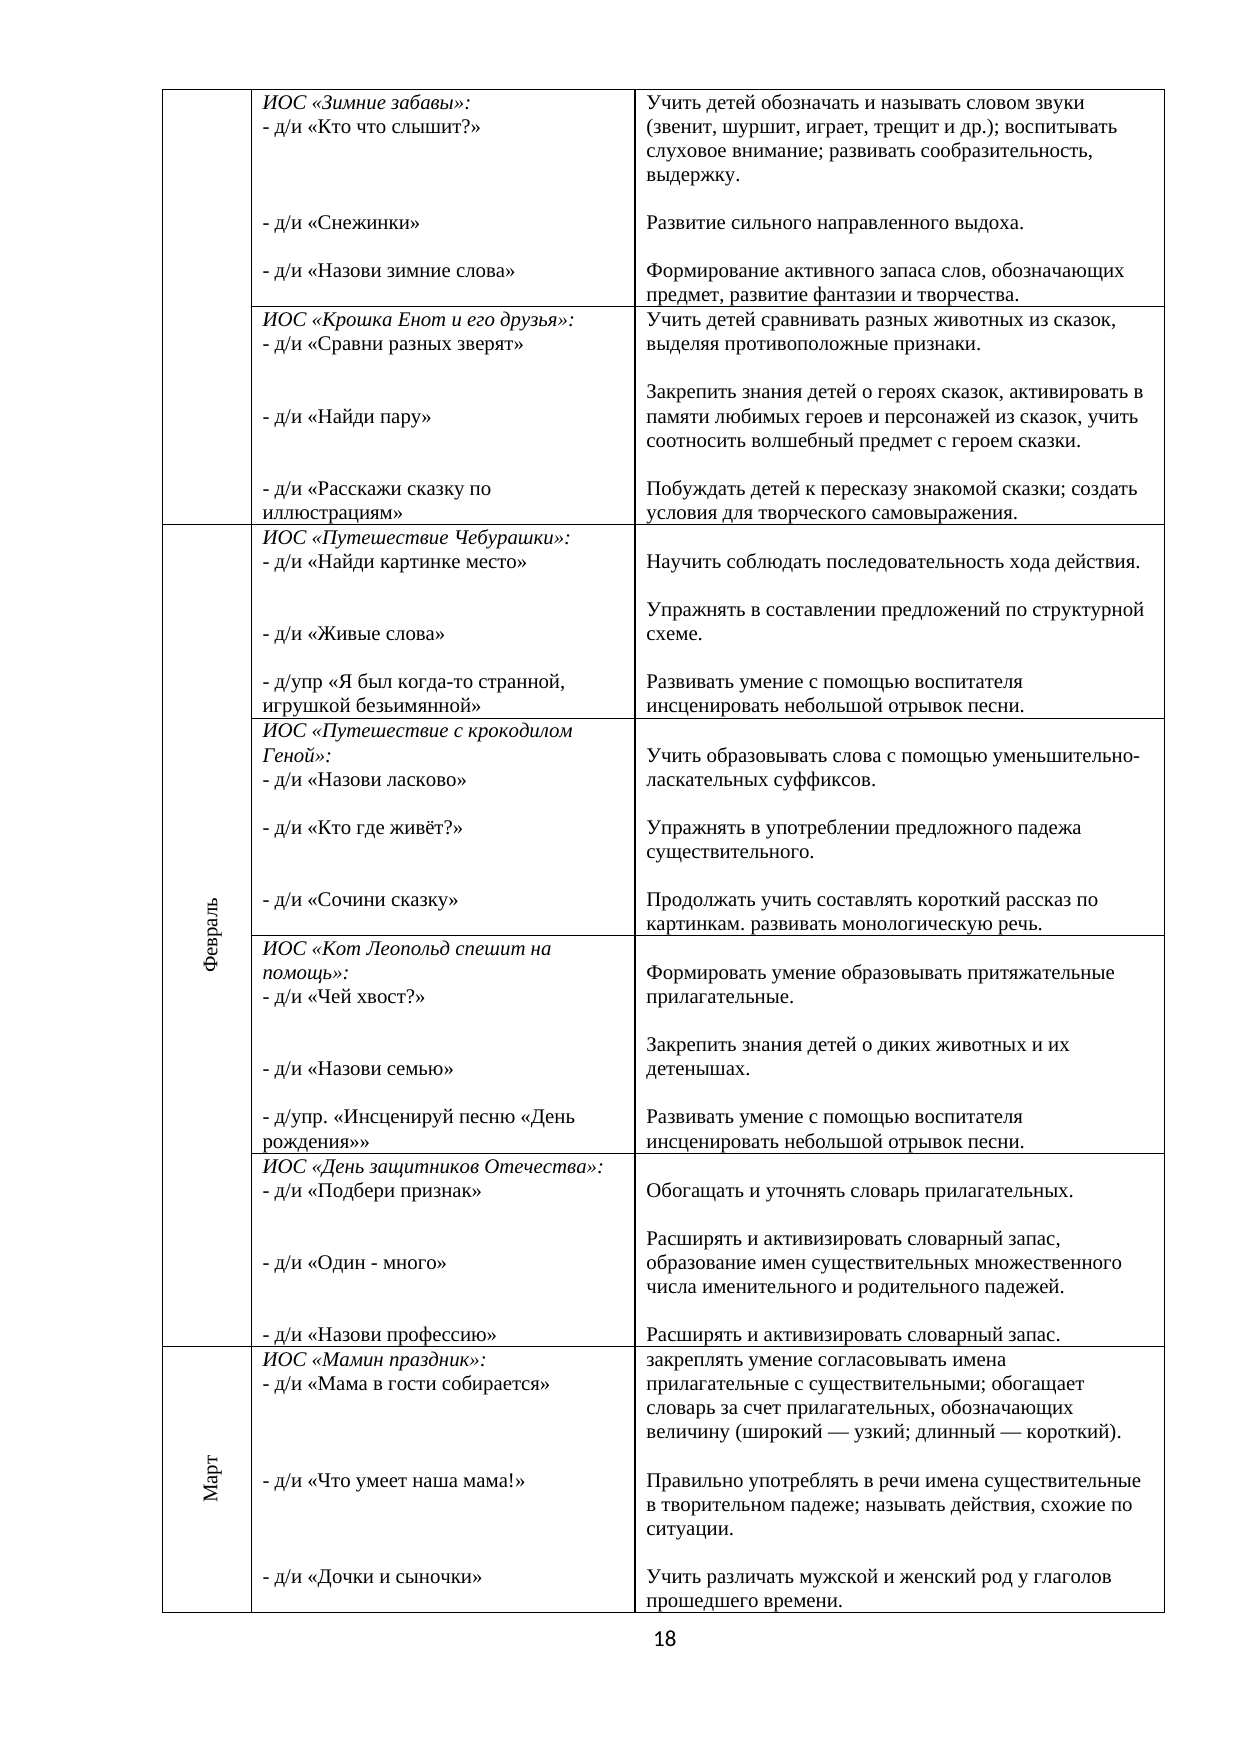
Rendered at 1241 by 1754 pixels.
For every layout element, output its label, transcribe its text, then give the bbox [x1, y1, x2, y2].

table_cell ИОС «Зимние забавы»: - д/и «Кто что слышит?» - д/и «Снежинки» - д/и «Назови зимние слова» [252, 90, 634, 306]
table_cell ИОС «Кот Леопольд спешит на помощь»: - д/и «Чей хвост?» - д/и «Назови семью» - д/упр. «Инсценируй песню «День рождения»» [252, 936, 634, 1153]
table_cell Формировать умение образовывать притяжательные прилагательные. Закрепить знания детей о диких животных и их детенышах. Развивать умение с помощью воспитателя инсценировать небольшой отрывок песни. [636, 936, 1164, 1153]
table_cell Март [163, 1347, 251, 1612]
table_cell Учить детей обозначать и называть словом звуки (звенит, шуршит, играет, трещит и др.); воспитывать слуховое внимание; развивать сообразительность, выдержку. Развитие сильного направленного выдоха. Формирование активного запаса слов, обозначающих предмет, развитие фантазии и творчества. [636, 90, 1164, 306]
table_cell ИОС «Мамин праздник»: - д/и «Мама в гости собирается» - д/и «Что умеет наша мама!» - д/и «Дочки и сыночки» [252, 1347, 634, 1612]
table_cell ИОС «День защитников Отечества»: - д/и «Подбери признак» - д/и «Один - много» - д/и «Назови профессию» [252, 1154, 634, 1346]
table_cell Февраль [163, 525, 251, 1346]
table_cell ИОС «Крошка Енот и его друзья»: - д/и «Сравни разных зверят» - д/и «Найди пару» - д/и «Расскажи сказку по иллюстрациям» [252, 307, 634, 524]
table_cell ИОС «Путешествие Чебурашки»: - д/и «Найди картинке место» - д/и «Живые слова» - д/упр «Я был когда-то странной, игрушкой безьимянной» [252, 525, 634, 717]
table_cell Учить детей сравнивать разных животных из сказок, выделяя противоположные признаки. Закрепить знания детей о героях сказок, активировать в памяти любимых героев и персонажей из сказок, учить соотносить волшебный предмет с героем сказки. Побуждать детей к пересказу знакомой сказки; создать условия для творческого самовыражения. [636, 307, 1164, 524]
table_cell Обогащать и уточнять словарь прилагательных. Расширять и активизировать словарный запас, образование имен существительных множественного числа именительного и родительного падежей. Расширять и активизировать словарный запас. [636, 1154, 1164, 1346]
table_cell Научить соблюдать последовательность хода действия. Упражнять в составлении предложений по структурной схеме. Развивать умение с помощью воспитателя инсценировать небольшой отрывок песни. [636, 525, 1164, 717]
table_cell Учить образовывать слова с помощью уменьшительно-ласкательных суффиксов. Упражнять в употреблении предложного падежа существительного. Продолжать учить составлять короткий рассказ по картинкам. развивать монологическую речь. [636, 719, 1164, 935]
table_cell закреплять умение согласовывать имена прилагательные с существительными; обогащает словарь за счет прилагательных, обозначающих величину (широкий — узкий; длинный — короткий). Правильно употреблять в речи имена существительные в творительном падеже; называть действия, схожие по ситуации. Учить различать мужской и женский род у глаголов прошедшего времени. [636, 1347, 1164, 1612]
table_cell ИОС «Путешествие с крокодилом Геной»: - д/и «Назови ласково» - д/и «Кто где живёт?» - д/и «Сочини сказку» [252, 719, 634, 935]
